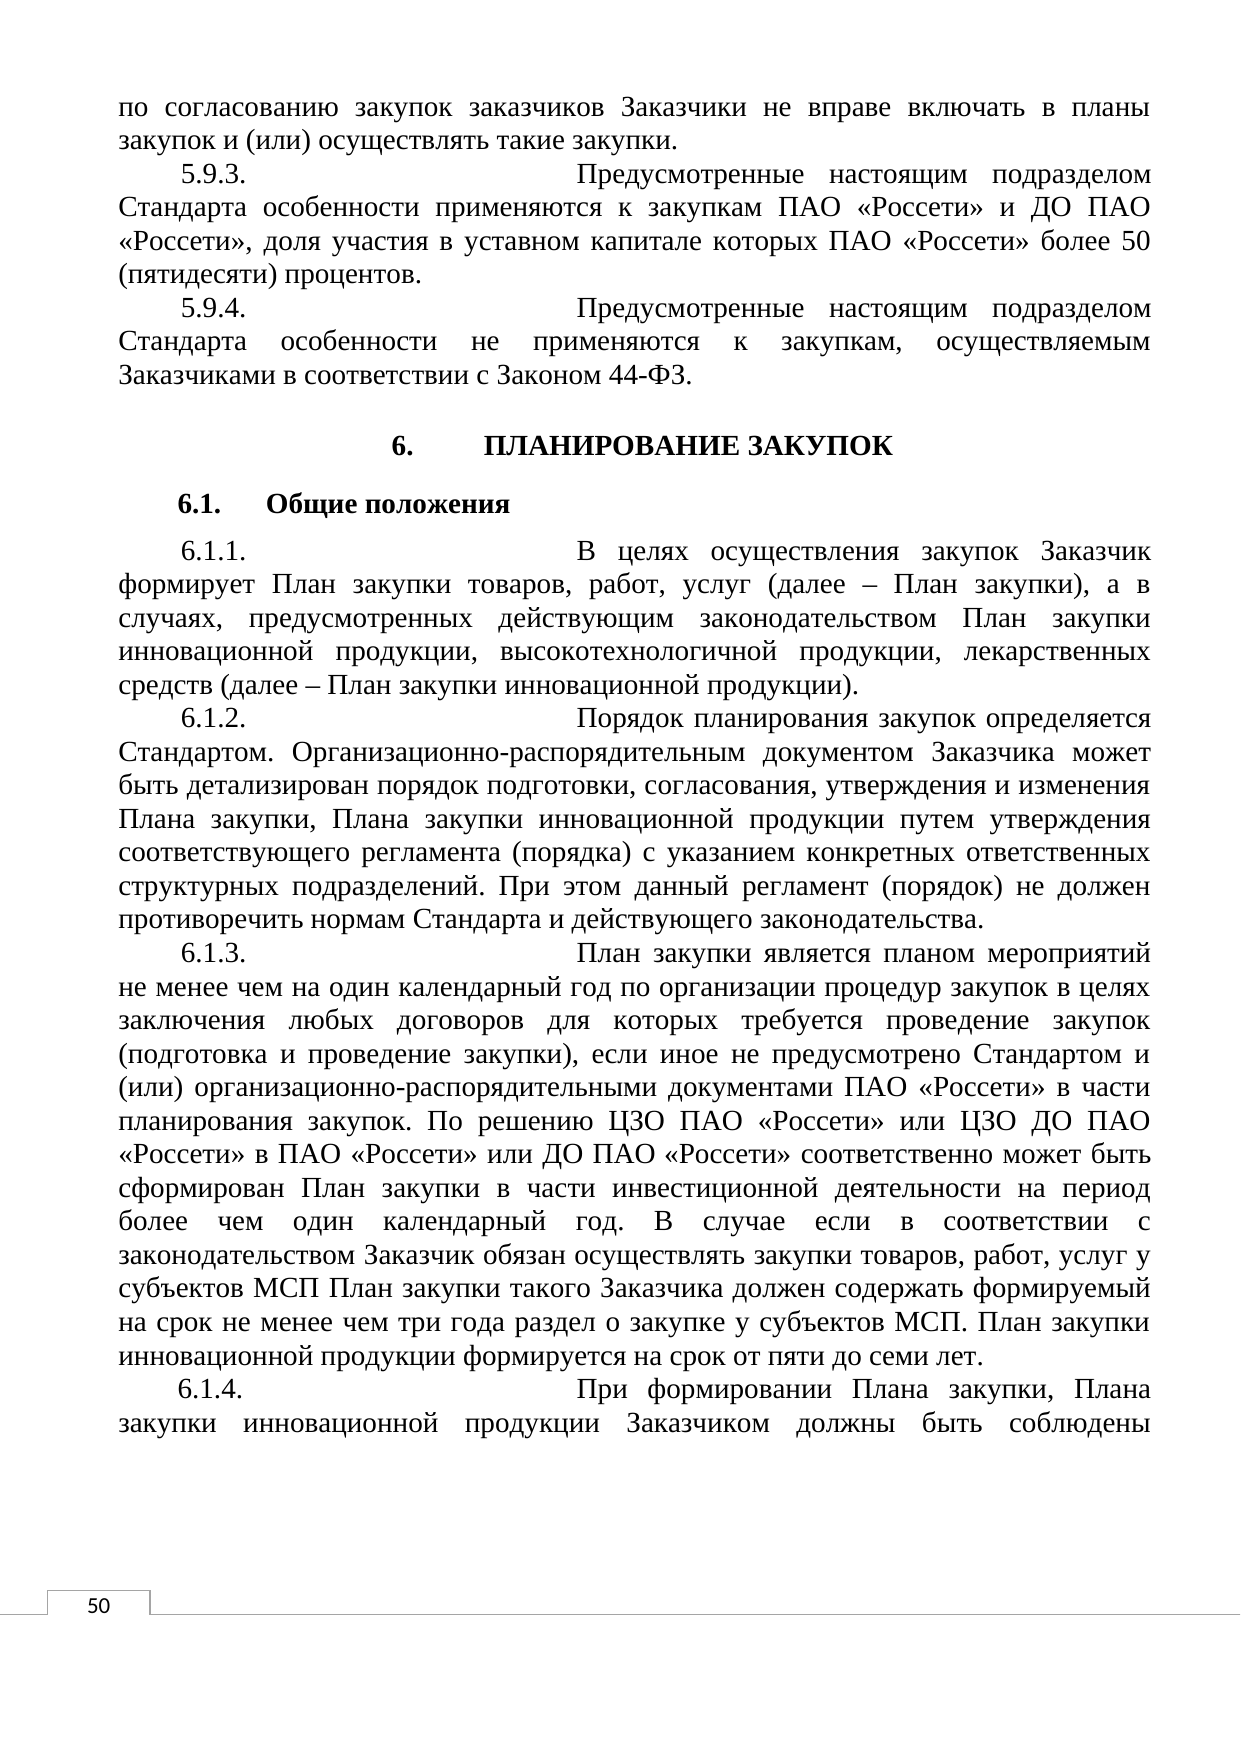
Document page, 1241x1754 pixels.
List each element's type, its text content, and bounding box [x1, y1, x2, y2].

list План закупки является планом мероприятий не менее чем на один календарный год по организации процедур закупок в целях заключения любых договоров для которых требуется проведение закупок (подготовка и проведение закупки), если иное не предусмотрено Стандартом и (или) организационно-распорядительными документами ПАО «Россети» в части планирования закупок. По решению ЦЗО ПАО «Россети» или ЦЗО ДО ПАО «Россети» в ПАО «Россети» или ДО ПАО «Россети» соответственно может быть сформирован План закупки в части инвестиционной деятельности на период более чем один календарный год. В случае если в соответствии с законодательством Заказчик обязан осуществлять закупки товаров, работ, услуг у субъектов МСП План закупки такого Заказчика должен содержать формируемый на срок не менее чем три года раздел о закупке у субъектов МСП. План закупки инновационной продукции формируется на срок от пяти до семи лет. [118, 935, 1152, 1371]
list В целях осуществления закупок Заказчик формирует План закупки товаров, работ, услуг (далее – План закупки), а в случаях, предусмотренных действующим законодательством План закупки инновационной продукции, высокотехнологичной продукции, лекарственных средств (далее – План закупки инновационной продукции). [118, 533, 1152, 700]
list Предусмотренные настоящим подразделом Стандарта особенности не применяются к закупкам, осуществляемым Заказчиками в соответствии с Законом 44-ФЗ. [118, 290, 1152, 391]
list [118, 89, 1152, 156]
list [118, 1371, 1152, 1438]
list Предусмотренные настоящим подразделом Стандарта особенности применяются к закупкам ПАО «Россети» и ДО ПАО «Россети», доля участия в уставном капитале которых ПАО «Россети» более 50 (пятидесяти) процентов. [118, 156, 1152, 290]
list Планирование закупок [133, 428, 1152, 462]
list Общие положения [118, 487, 1152, 520]
list Порядок планирования закупок определяется Стандартом. Организационно-распорядительным документом Заказчика может быть детализирован порядок подготовки, согласования, утверждения и изменения Плана закупки, Плана закупки инновационной продукции путем утверждения соответствующего регламента (порядка) с указанием конкретных ответственных структурных подразделений. При этом данный регламент (порядок) не должен противоречить нормам Стандарта и действующего законодательства. [118, 700, 1152, 935]
